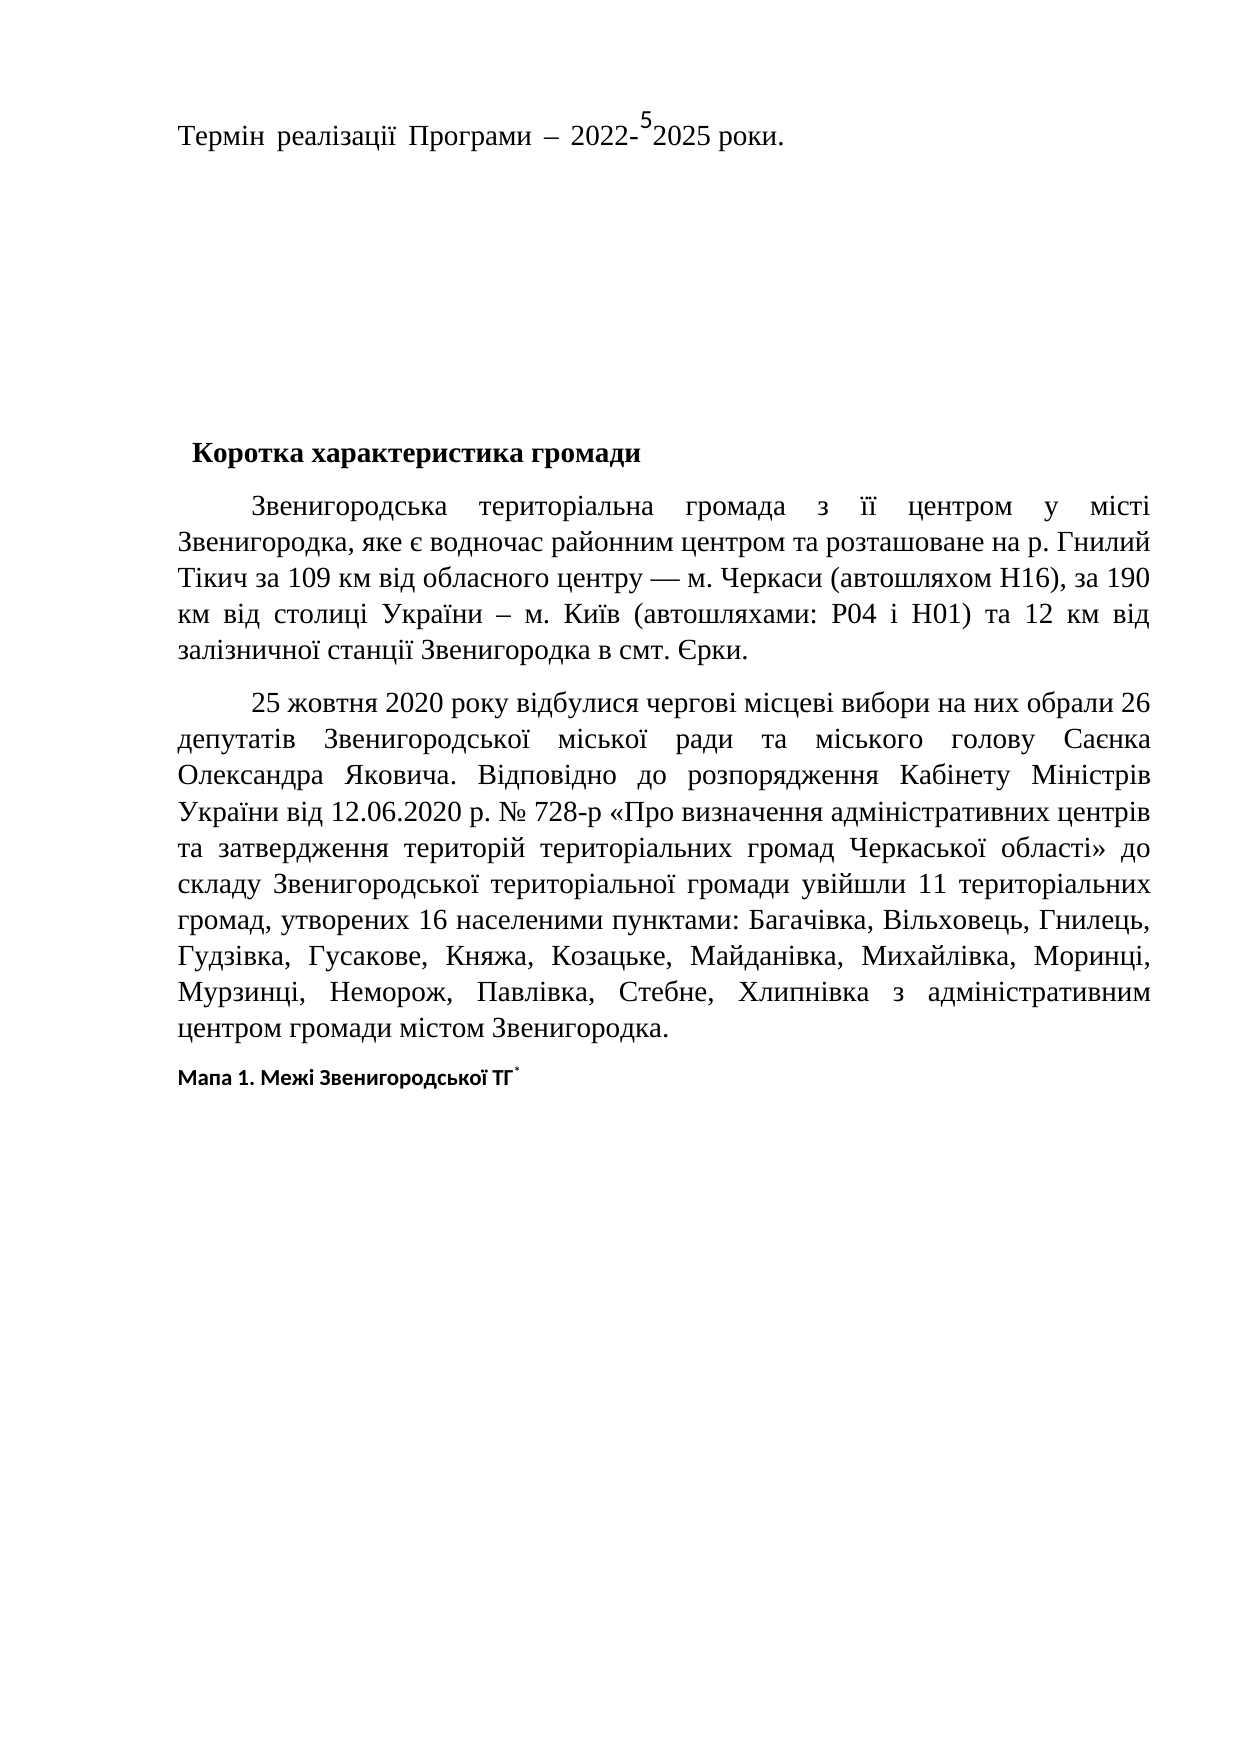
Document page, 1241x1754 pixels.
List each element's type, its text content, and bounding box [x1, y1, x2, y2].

text Мапа 1. Межі Звенигородської ТГ* [177, 1063, 1152, 1091]
text Коротка характеристика громади [177, 435, 1152, 468]
text Термін реалізації Програми – 2022-2025 роки. [177, 118, 1152, 152]
text 25 жовтня 2020 року відбулися чергові місцеві вибори на них обрали 26 депутатів Звенигородської міської ради та міського голову Саєнка Олександра Яковича. Відповідно до розпорядження Кабінету Міністрів України від 12.06.2020 р. № 728-р «Про визначення адміністративних центрів та затвердження територій територіальних громад Черкаської області» до складу Звенигородської територіальної громади увійшли 11 територіальних громад, утворених 16 населеними пунктами: Багачівка, Вільховець, Гнилець, Гудзівка, Гусакове, Княжа, Козацьке, Майданівка, Михайлівка, Моринці, Мурзинці, Неморож, Павлівка, Стебне, Хлипнівка з адміністративним центром громади містом Звенигородка. [177, 685, 1152, 1044]
text Звенигородська територіальна громада з її центром у місті Звенигородка, яке є водночас районним центром та розташоване на р. Гнилий Тікич за 109 км від обласного центру — м. Черкаси (автошляхом Н16), за 190 км від столиці України – м. Київ (автошляхами: Р04 і H01) та 12 км від залізничної станції Звенигородка в смт. Єрки. [177, 488, 1152, 666]
